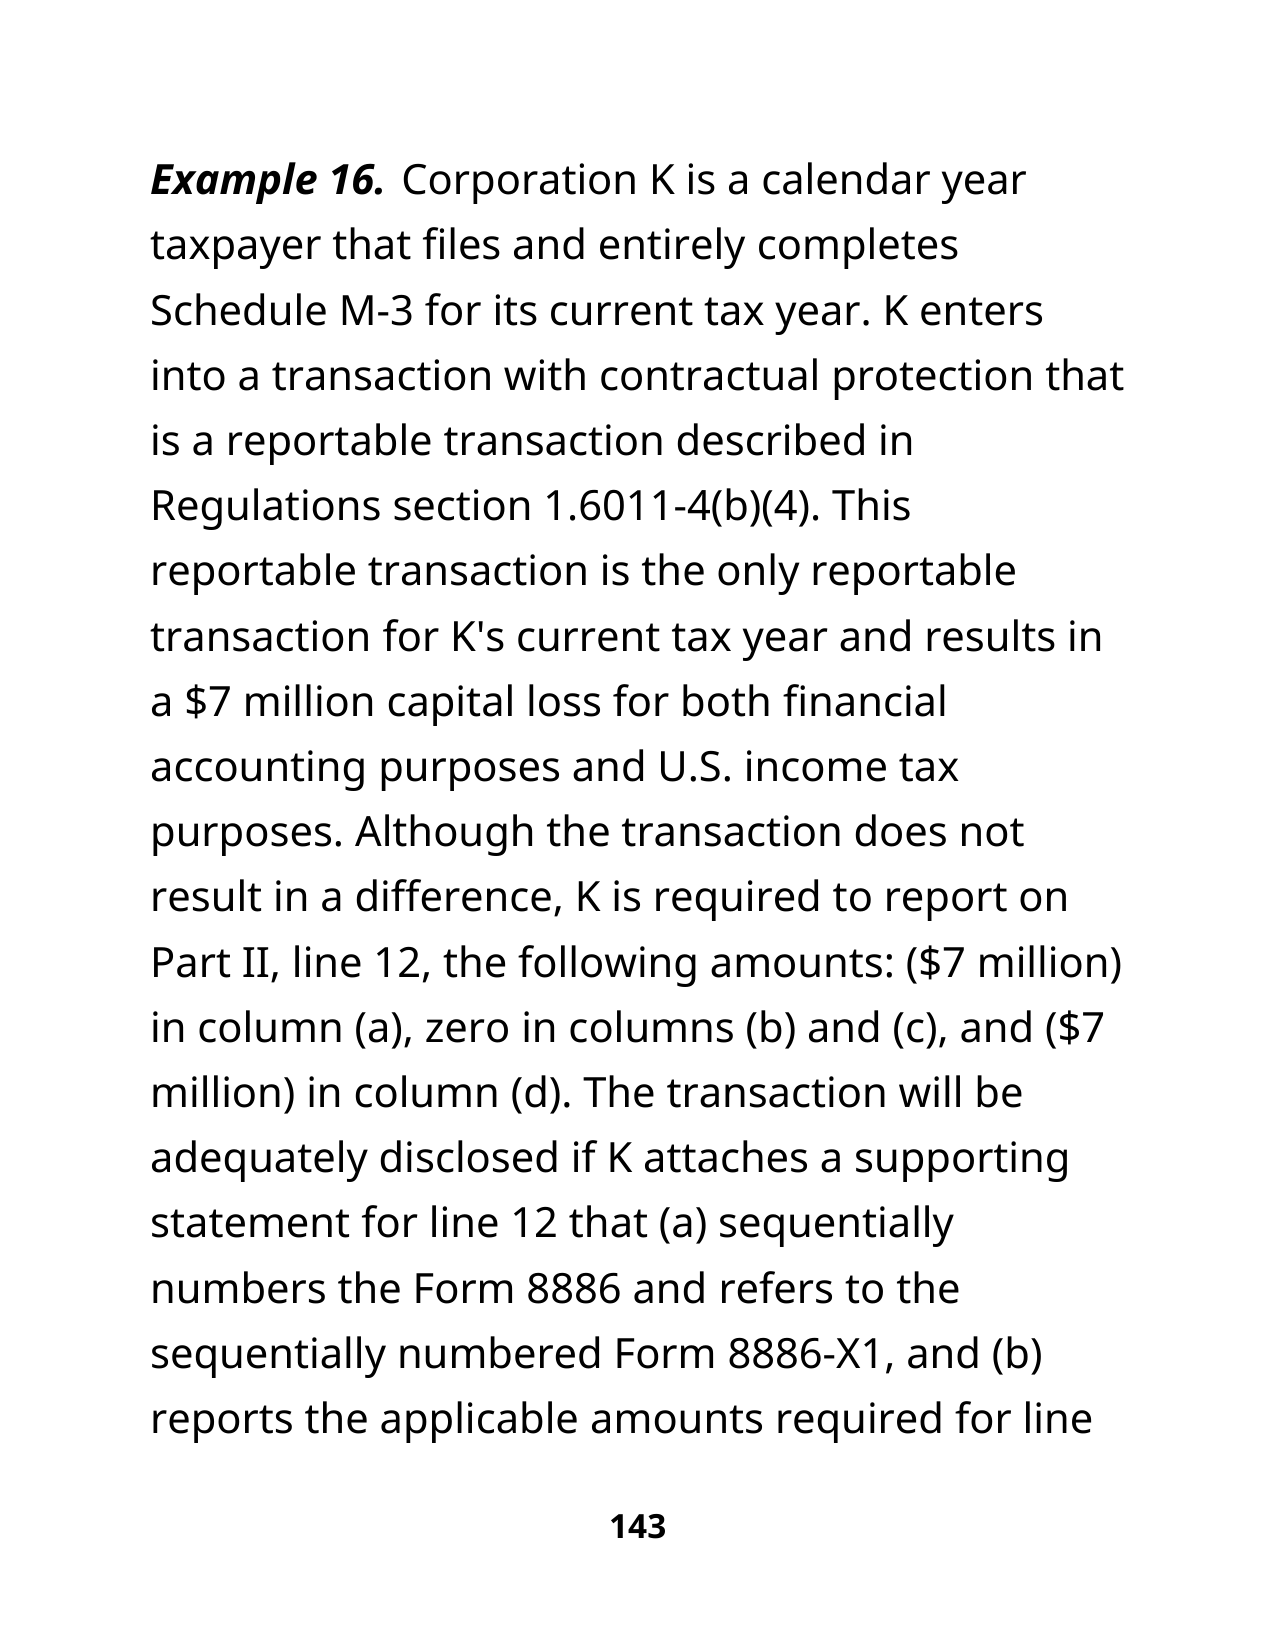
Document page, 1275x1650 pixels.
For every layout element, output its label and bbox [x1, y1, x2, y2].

text [150, 150, 1125, 1446]
